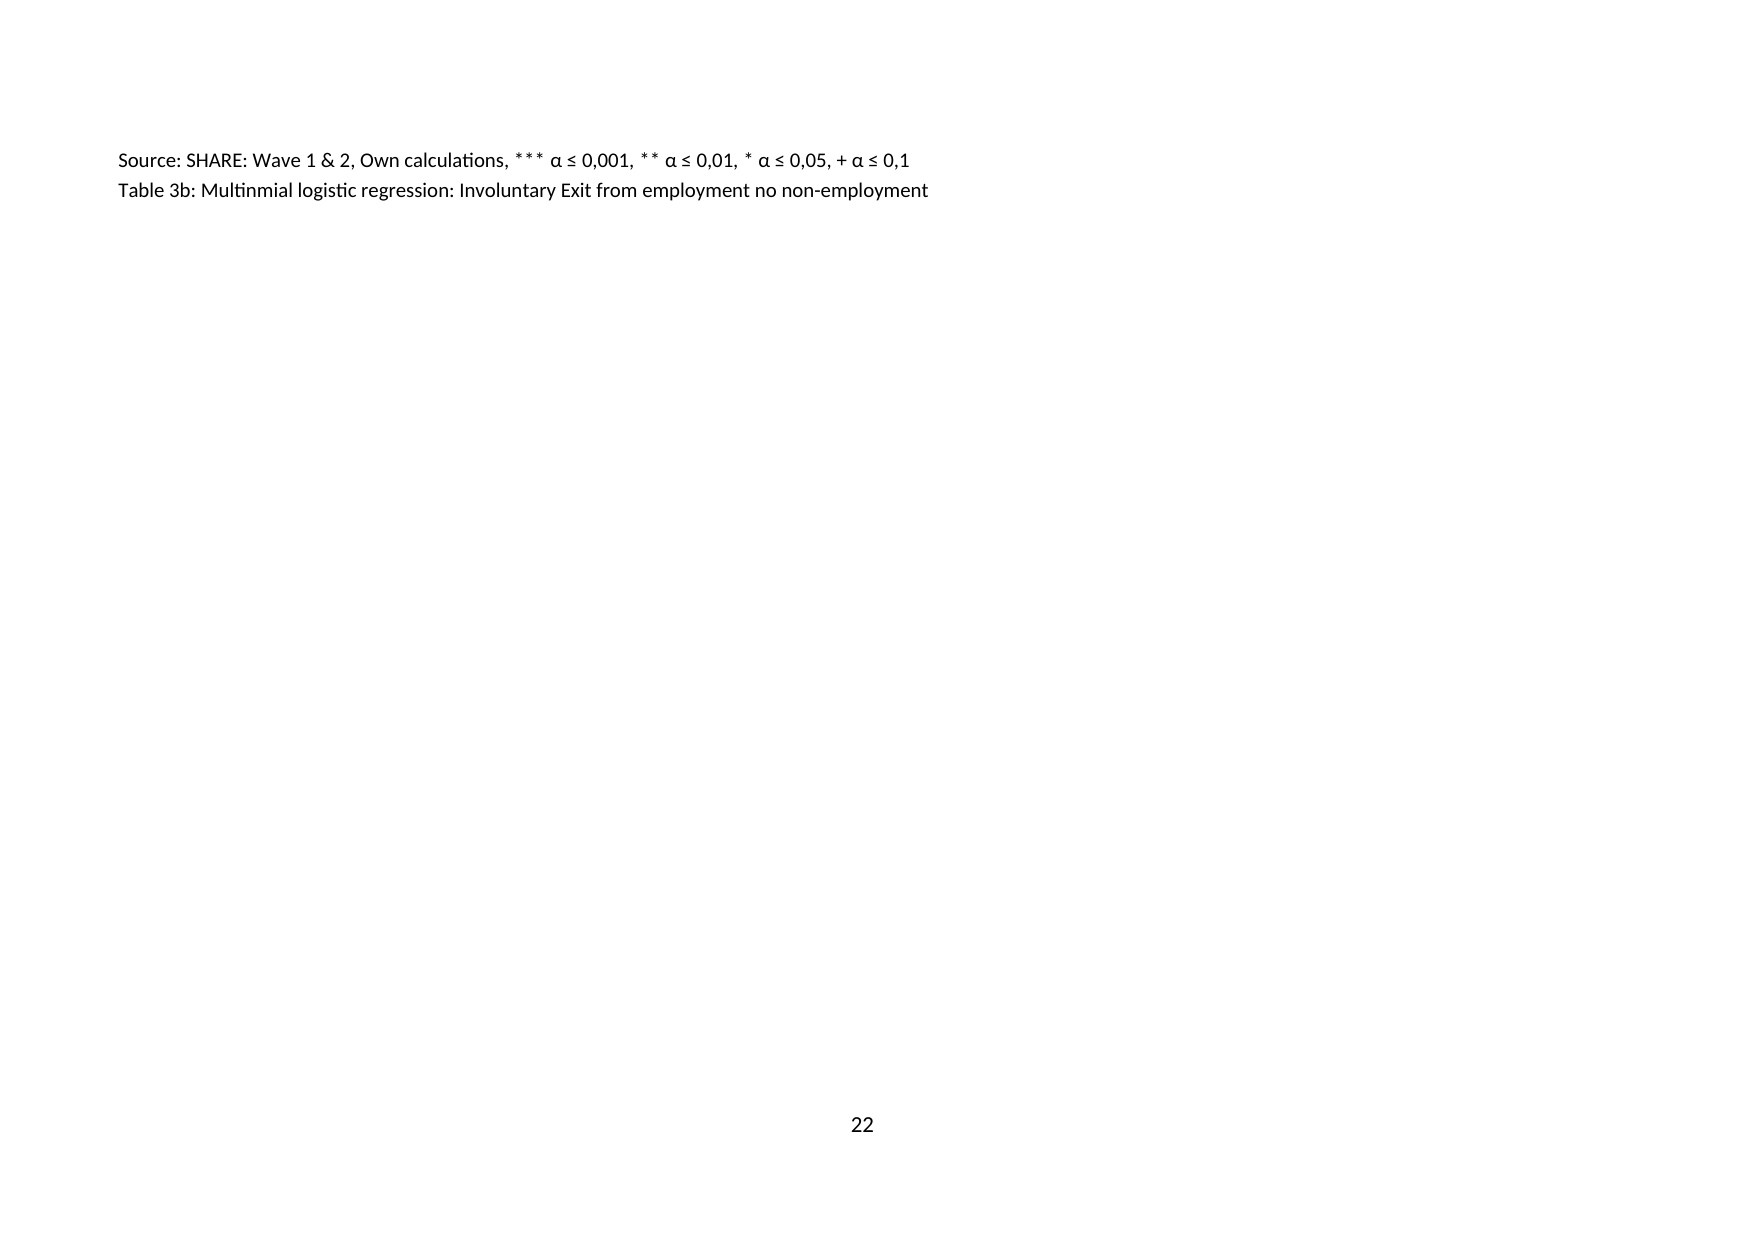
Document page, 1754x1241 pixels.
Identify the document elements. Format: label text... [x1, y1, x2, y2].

list Table 3b: Multinmial logistic regression: Involuntary Exit from employment no non-employment [118, 177, 1606, 202]
list Source: SHARE: Wave 1 & 2, Own calculations, *** α ≤ 0,001, ** α ≤ 0,01, * α ≤ 0,05, + α ≤ 0,1 [118, 148, 1606, 173]
